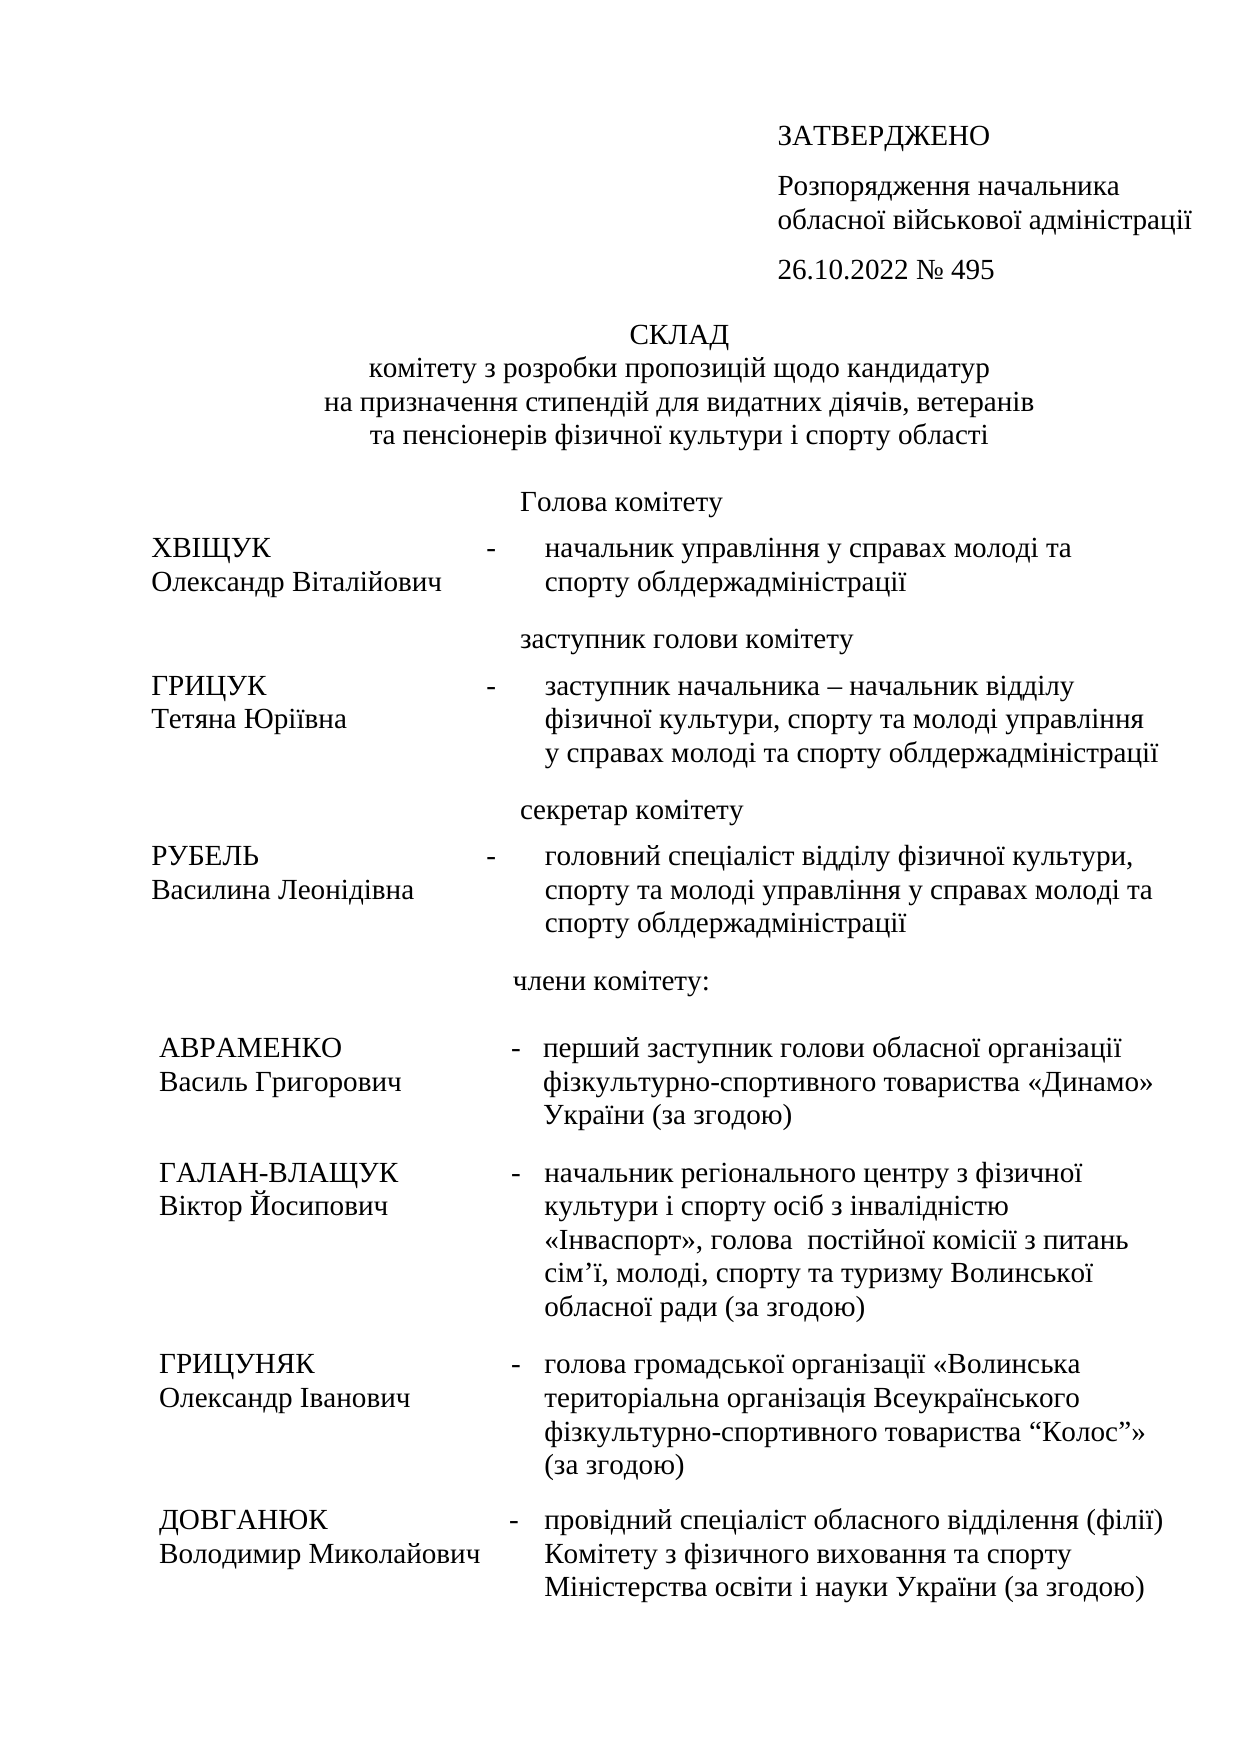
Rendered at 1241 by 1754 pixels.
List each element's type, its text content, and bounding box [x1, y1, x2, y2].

table_cell начальник регіонального центру з фізичної культури і спорту осіб з інвалідністю «Інваспорт», голова постійної комісії з питань сім’ї, молоді, спорту та туризму Волинської обласної ради (за згодою) [532, 1155, 1190, 1347]
text члени комітету: [177, 963, 1181, 997]
text обласної військової адміністрації [777, 202, 1193, 236]
text та пенсіонерів фізичної культури і спорту області [177, 417, 1181, 451]
text комітету з розробки пропозицій щодо кандидатур [177, 350, 1181, 384]
table_cell провідний спеціаліст обласного відділення (філії) Комітету з фізичного виховання та спорту Міністерства освіти і науки України (за згодою) [532, 1503, 1190, 1627]
table_header головний спеціаліст відділу фізичної культури, спорту та молоді управління у справах молоді та спорту облдержадміністрації [533, 839, 1171, 963]
text секретар комітету [177, 792, 1181, 826]
table_header перший заступник голови обласної організації фізкультурно-спортивного товариства «Динамо» України (за згодою) [532, 1030, 1190, 1155]
table_header ХВІЩУК - Олександр Віталійович [140, 531, 533, 622]
text заступник голови комітету [177, 622, 1181, 655]
table_header РУБЕЛЬ - Василина Леонідівна [140, 839, 533, 963]
text ЗАТВЕРДЖЕНО [777, 118, 1193, 152]
subtitle СКЛАД [177, 317, 1181, 350]
text 26.10.2022 № 495 [777, 252, 1193, 286]
table_cell ДОВГАНЮК - Володимир Миколайович [148, 1503, 532, 1627]
table_header начальник управління у справах молоді та спорту облдержадміністрації [533, 531, 1171, 622]
table_cell ГРИЦУНЯК - Олександр Іванович [148, 1347, 532, 1502]
text Розпорядження начальника [777, 168, 1193, 202]
table_header заступник начальника – начальник відділу фізичної культури, спорту та молоді управління у справах молоді та спорту облдержадміністрації [533, 668, 1171, 792]
table_cell голова громадської організації «Волинська територіальна організація Всеукраїнського фізкультурно-спортивного товариства “Колос”» (за згодою) [532, 1347, 1190, 1502]
table_header ГРИЦУК - Тетяна Юріївна [140, 668, 533, 792]
text на призначення стипендій для видатних діячів, ветеранів [177, 384, 1181, 417]
table_header АВРАМЕНКО - Василь Григорович [148, 1030, 532, 1155]
text Голова комітету [177, 484, 1181, 518]
table_cell ГАЛАН-ВЛАЩУК - Віктор Йосипович [148, 1155, 532, 1347]
